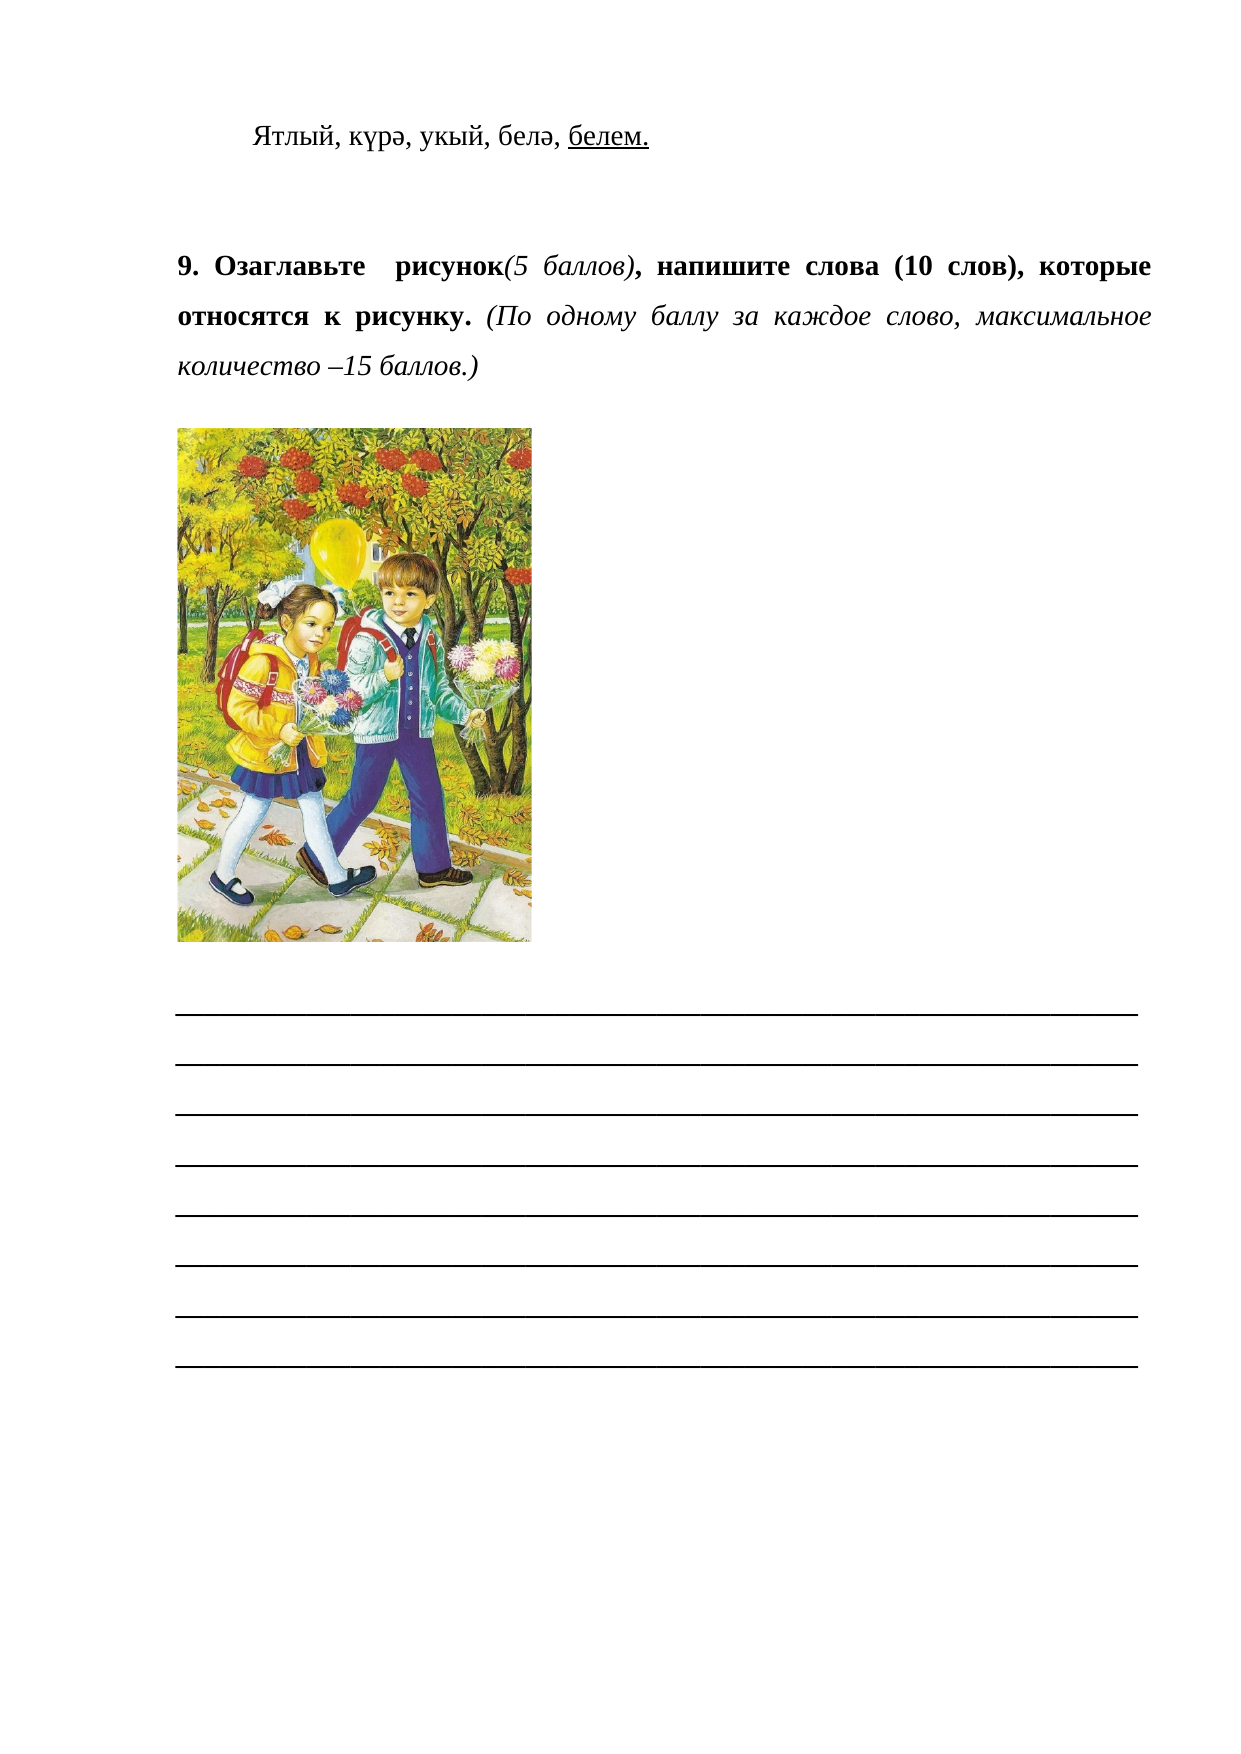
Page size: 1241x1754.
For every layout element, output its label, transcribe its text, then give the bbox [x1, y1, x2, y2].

list Ятлый, күрә, укый, белә, белем. [252, 118, 1152, 152]
picture [177, 428, 532, 942]
text ________________________________________________________________________________________________________________________________________________________________________________________________________________________________________________________________________________________________________________________________________________________________________________________________________________________________________________________________________________________________________________________________________________ [177, 985, 1152, 1371]
text 9. Озаглавьте рисунок(5 баллов), напишите слова (10 слов), которые относятся к рисунку. (По одному баллу за каждое слово, максимальное количество –15 баллов.) [177, 248, 1152, 382]
